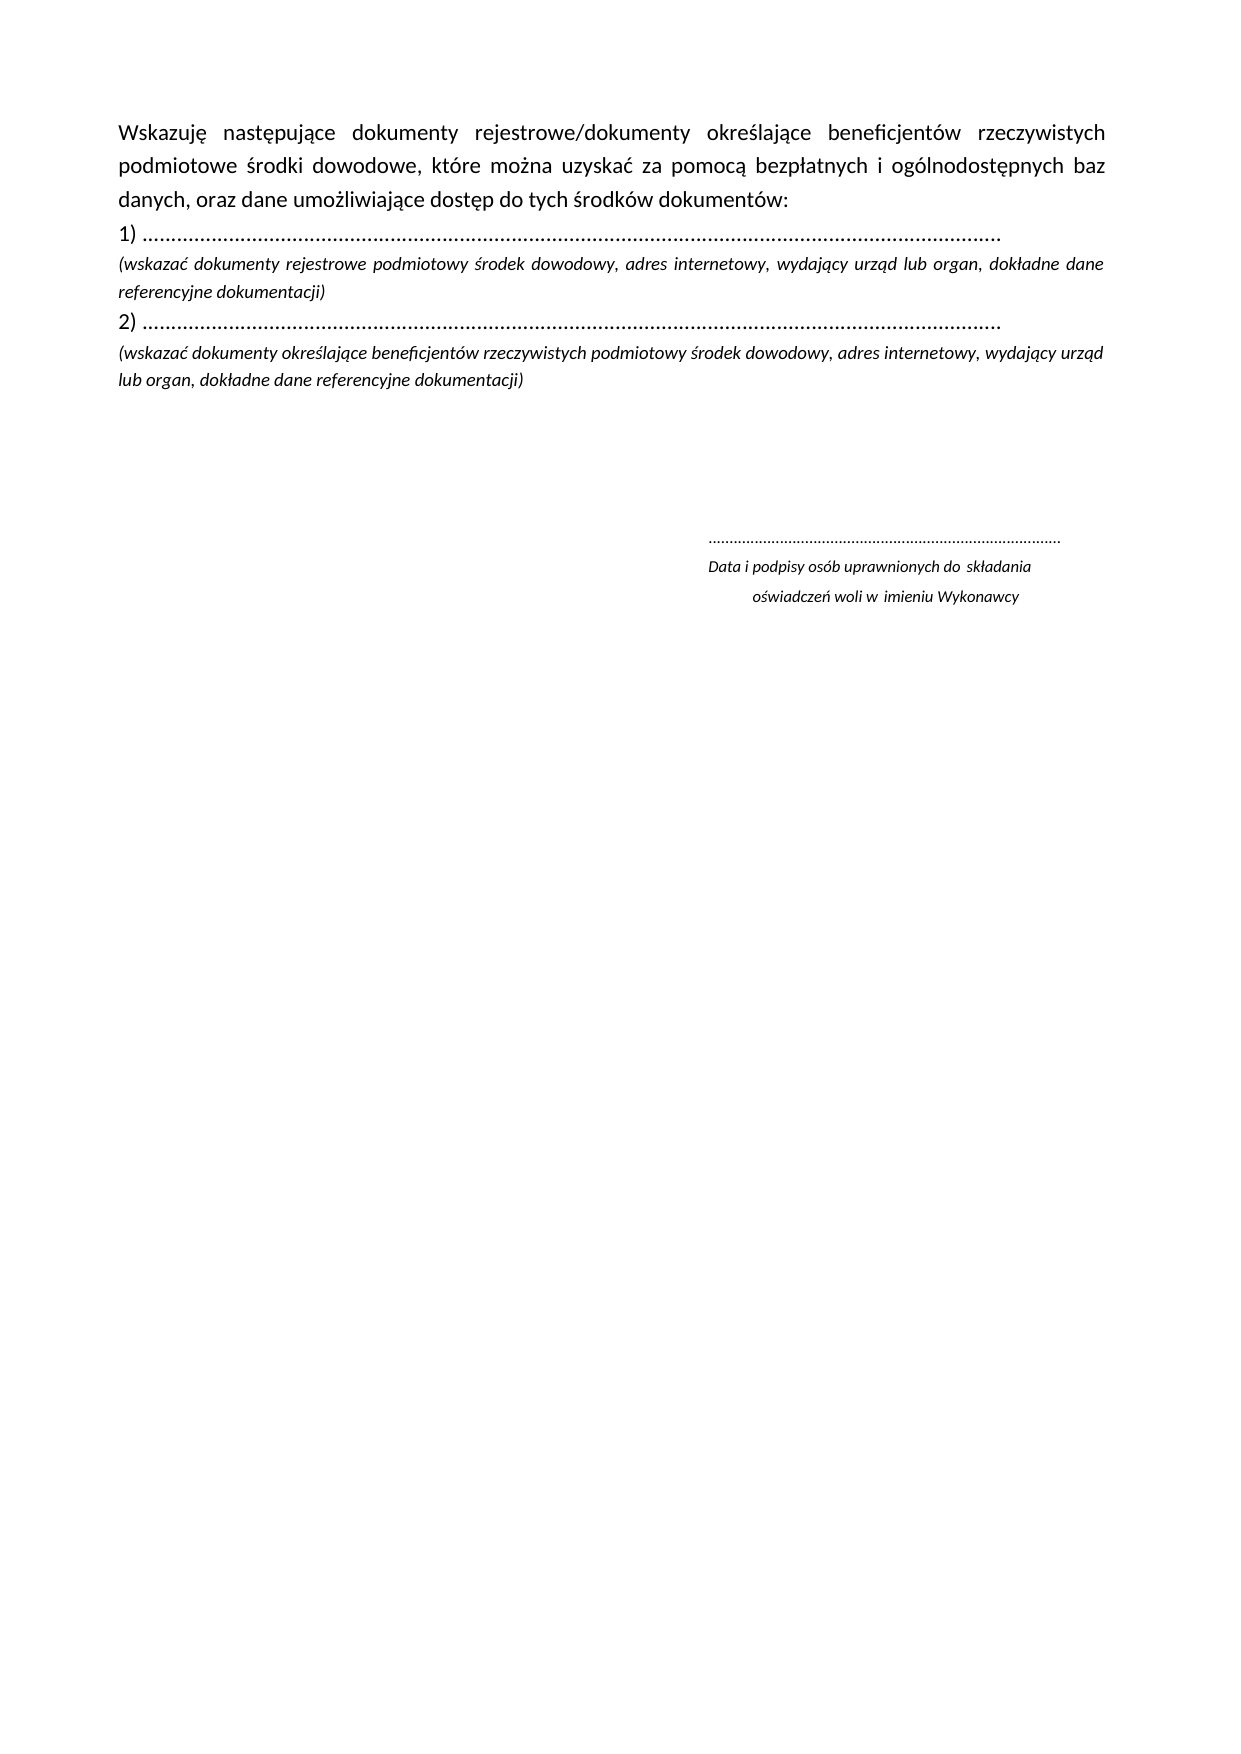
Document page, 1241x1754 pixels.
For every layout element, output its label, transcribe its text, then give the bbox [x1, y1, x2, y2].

text .................................................................................... [634, 523, 1211, 548]
text 2) ..................................................................................................................................................... [118, 307, 1107, 335]
text (wskazać dokumenty rejestrowe podmiotowy środek dowodowy, adres internetowy, wydający urząd lub organ, dokładne dane referencyjne dokumentacji) [118, 252, 1107, 303]
text Data i podpisy osób uprawnionych do składania [634, 557, 1100, 577]
text 1) ..................................................................................................................................................... [118, 219, 1107, 247]
text (wskazać dokumenty określające beneficjentów rzeczywistych podmiotowy środek dowodowy, adres internetowy, wydający urząd lub organ, dokładne dane referencyjne dokumentacji) [118, 341, 1107, 391]
text oświadczeń woli w imieniu Wykonawcy [752, 581, 1107, 608]
text Wskazuję następujące dokumenty rejestrowe/dokumenty określające beneficjentów rzeczywistych podmiotowe środki dowodowe, które można uzyskać za pomocą bezpłatnych i ogólnodostępnych baz danych, oraz dane umożliwiające dostęp do tych środków dokumentów: [118, 118, 1107, 213]
